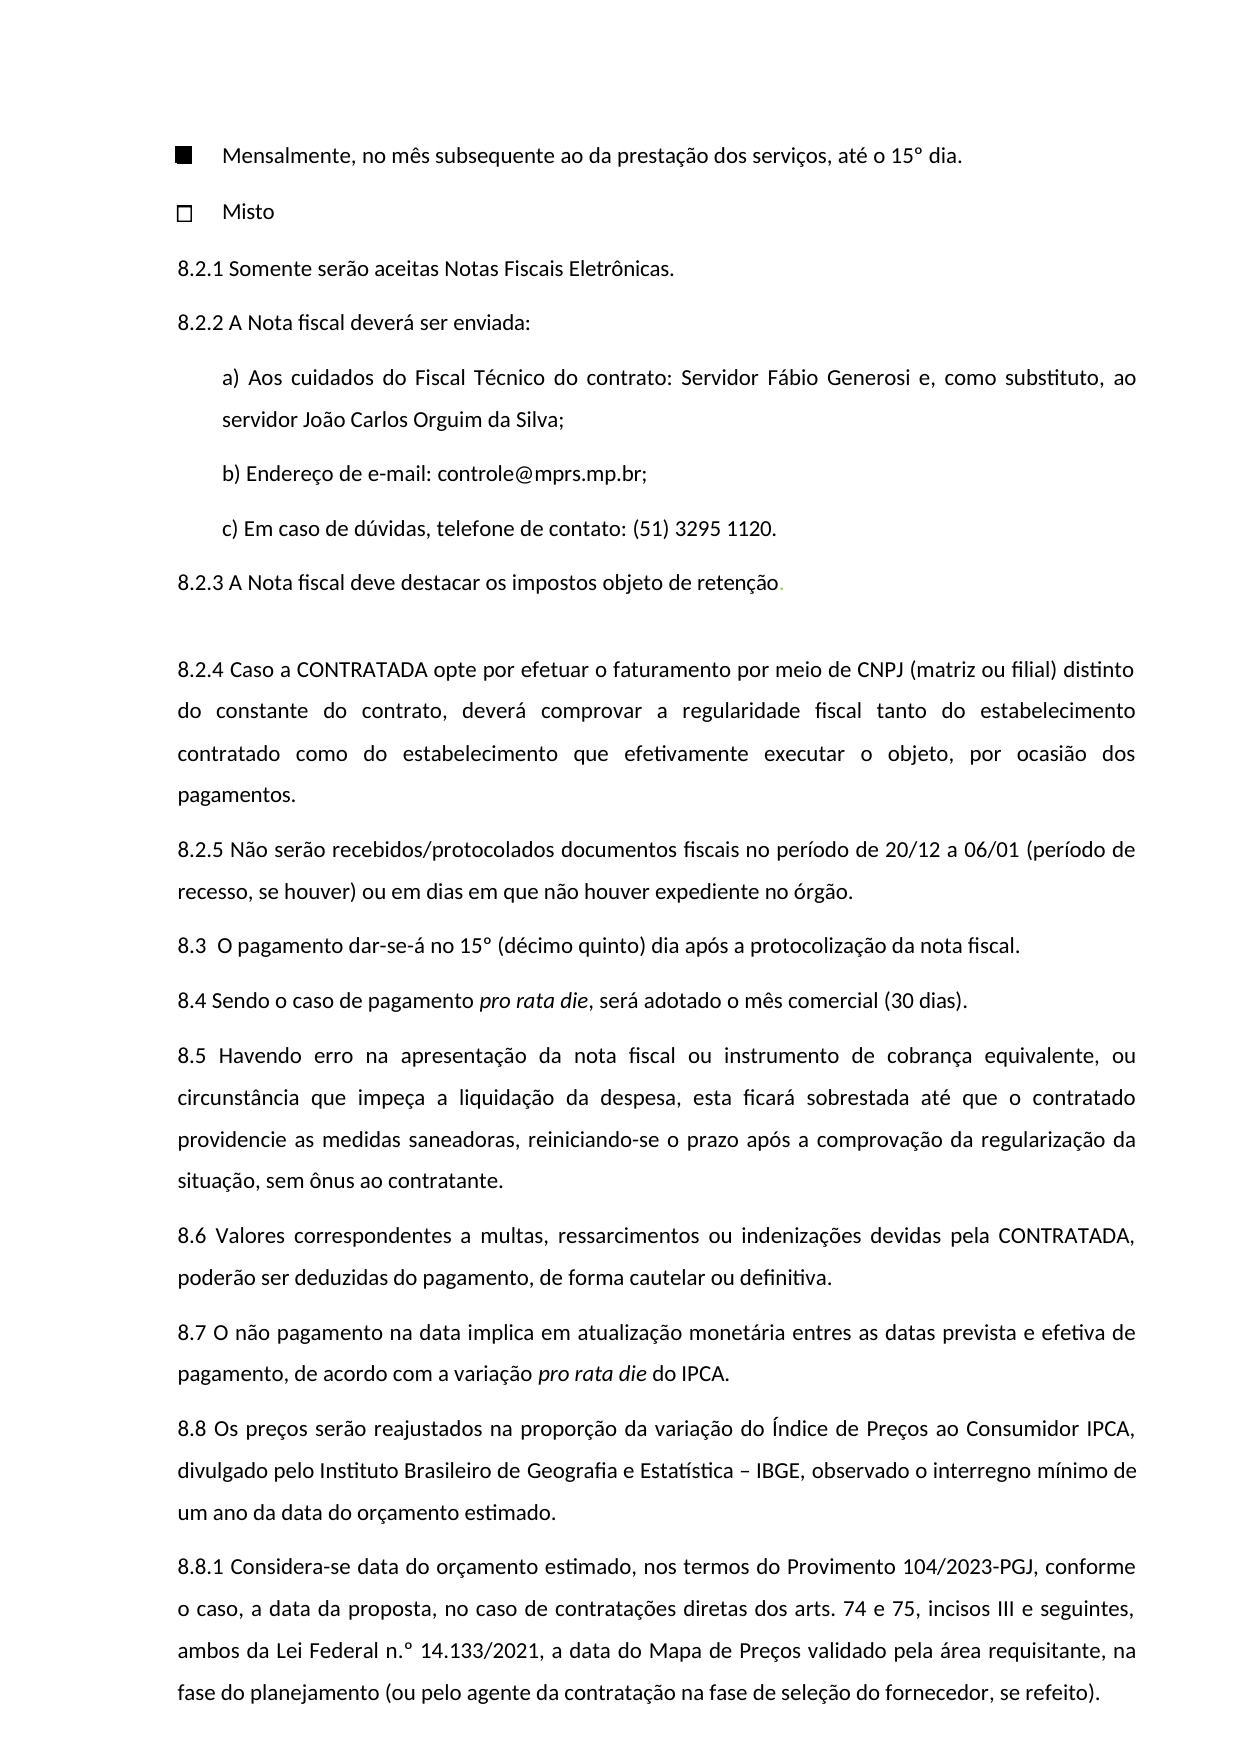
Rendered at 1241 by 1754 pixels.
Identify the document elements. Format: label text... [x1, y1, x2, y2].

list A Nota fiscal deverá ser enviada: [177, 308, 1152, 336]
list A Nota fiscal deve destacar os impostos objeto de retenção. [177, 568, 1152, 597]
list Os preços serão reajustados na proporção da variação do Índice de Preços ao Consumidor IPCA, divulgado pelo Instituto Brasileiro de Geografia e Estatística – IBGE, observado o interregno mínimo de um ano da data do orçamento estimado. [177, 1414, 1137, 1526]
list Em caso de dúvidas, telefone de contato: (51) 3295 1120. [222, 514, 1152, 542]
list Havendo erro na apresentação da nota fiscal ou instrumento de cobrança equivalente, ou circunstância que impeça a liquidação da despesa, esta ficará sobrestada até que o contratado providencie as medidas saneadoras, reiniciando-se o prazo após a comprovação da regularização da situação, sem ônus ao contratante. [177, 1041, 1137, 1195]
list Sendo o caso de pagamento pro rata die, será adotado o mês comercial (30 dias). [177, 986, 1152, 1014]
picture [175, 146, 192, 164]
list Considera-se data do orçamento estimado, nos termos do Provimento 104/2023-PGJ, conforme o caso, a data da proposta, no caso de contratações diretas dos arts. 74 e 75, incisos III e seguintes, ambos da Lei Federal n.º 14.133/2021, a data do Mapa de Preços validado pela área requisitante, na fase do planejamento (ou pelo agente da contratação na fase de seleção do fornecedor, se refeito). [177, 1552, 1138, 1706]
list O não pagamento na data implica em atualização monetária entres as datas prevista e efetiva de pagamento, de acordo com a variação pro rata die do IPCA. [177, 1318, 1137, 1388]
list Caso a CONTRATADA opte por efetuar o faturamento por meio de CNPJ (matriz ou filial) distinto do constante do contrato, deverá comprovar a regularidade fiscal tanto do estabelecimento contratado como do estabelecimento que efetivamente executar o objeto, por ocasião dos pagamentos. [177, 655, 1137, 809]
list Endereço de e-mail: controle@mprs.mp.br; [222, 459, 1152, 487]
list O pagamento dar-se-á no 15º (décimo quinto) dia após a protocolização da nota fiscal. [177, 932, 1137, 959]
list Valores correspondentes a multas, ressarcimentos ou indenizações devidas pela CONTRATADA, poderão ser deduzidas do pagamento, de forma cautelar ou definitiva. [177, 1221, 1137, 1291]
picture [176, 205, 192, 222]
text Mensalmente, no mês subsequente ao da prestação dos serviços, até o 15º dia. Misto [175, 142, 963, 227]
list Não serão recebidos/protocolados documentos fiscais no período de 20/12 a 06/01 (período de recesso, se houver) ou em dias em que não houver expediente no órgão. [177, 835, 1138, 905]
list Somente serão aceitas Notas Fiscais Eletrônicas. [177, 255, 1152, 282]
list Aos cuidados do Fiscal Técnico do contrato: Servidor Fábio Generosi e, como substituto, ao servidor João Carlos Orguim da Silva; [222, 363, 1137, 433]
